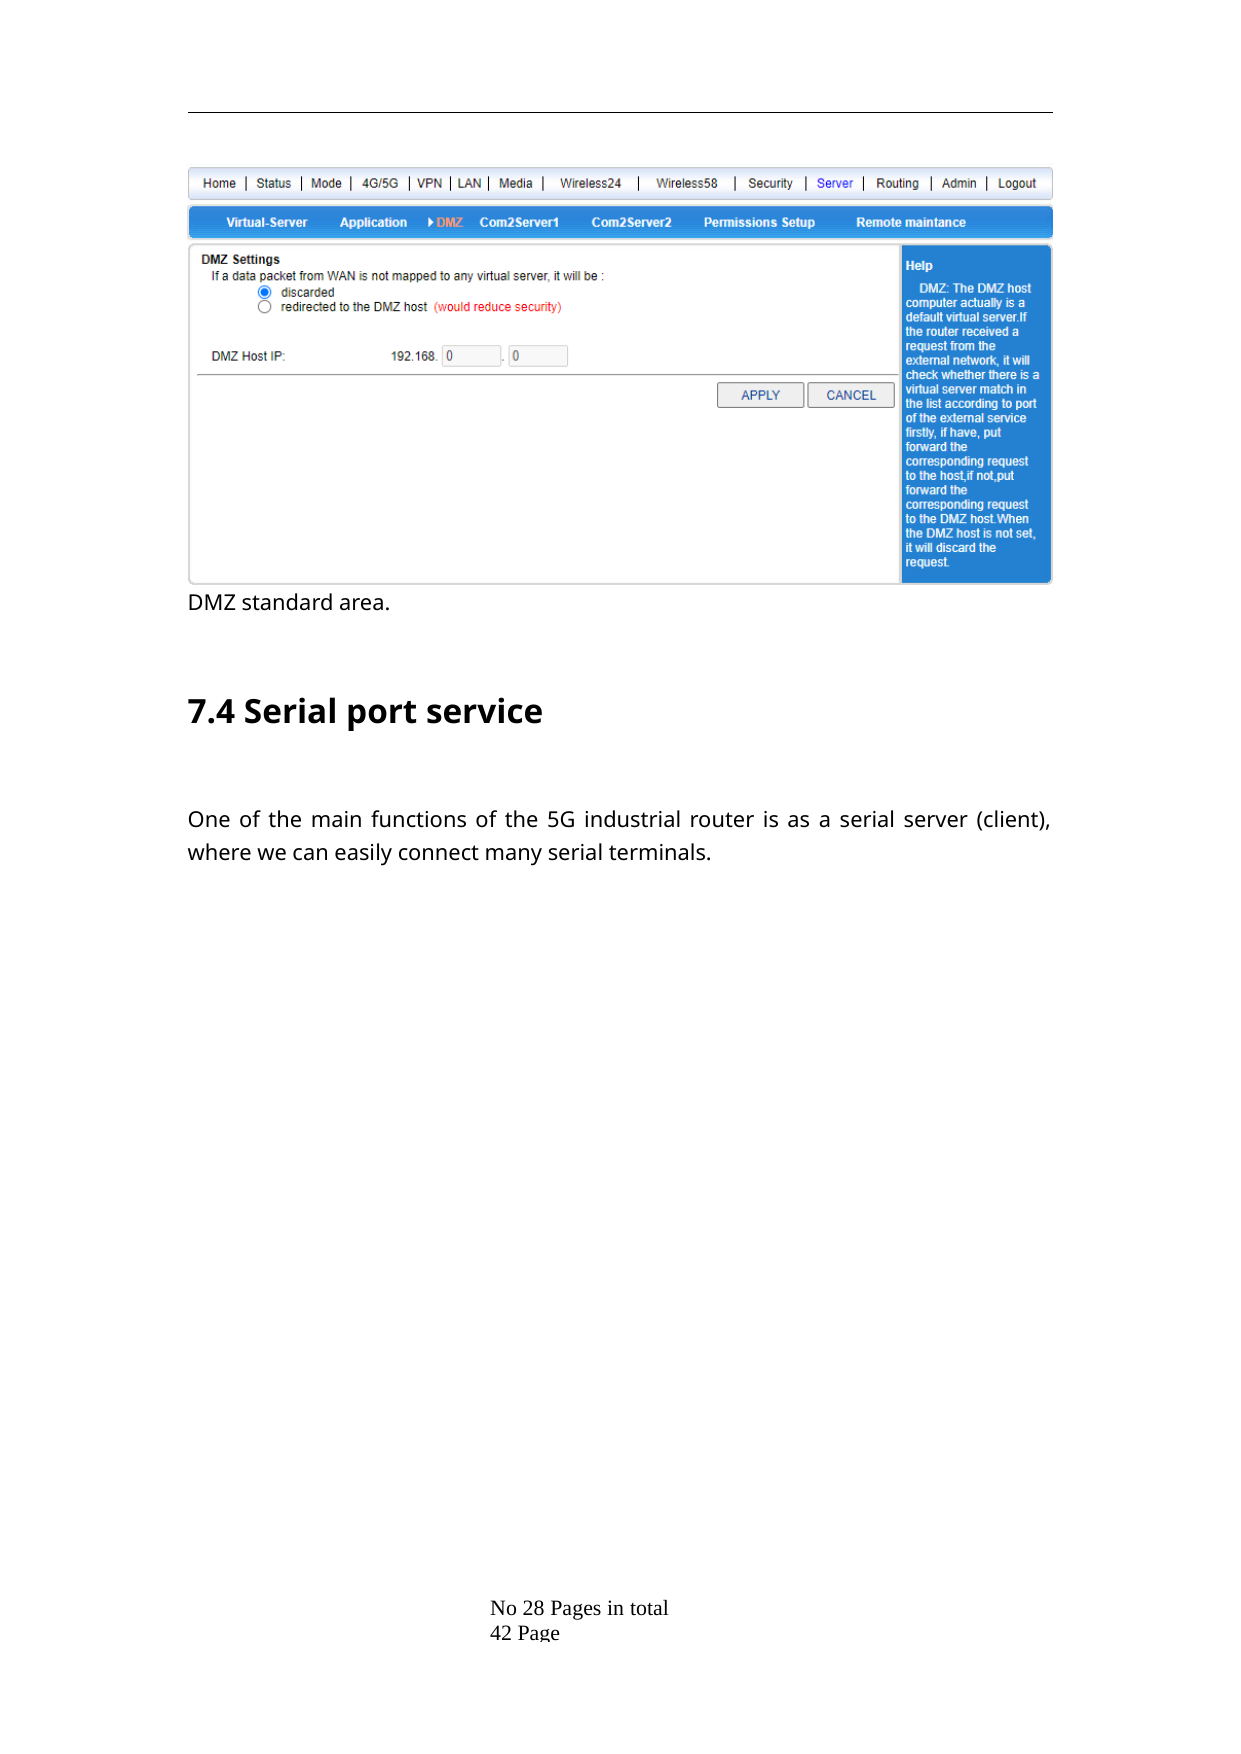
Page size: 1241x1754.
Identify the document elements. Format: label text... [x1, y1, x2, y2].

text One of the main functions of the 5G industrial router is as a serial server (client), where we can easily connect many serial terminals. [187, 803, 1053, 868]
subtitle 7.4 Serial port service [187, 678, 1053, 743]
text DMZ standard area. [187, 586, 1053, 618]
picture [187, 163, 1053, 586]
